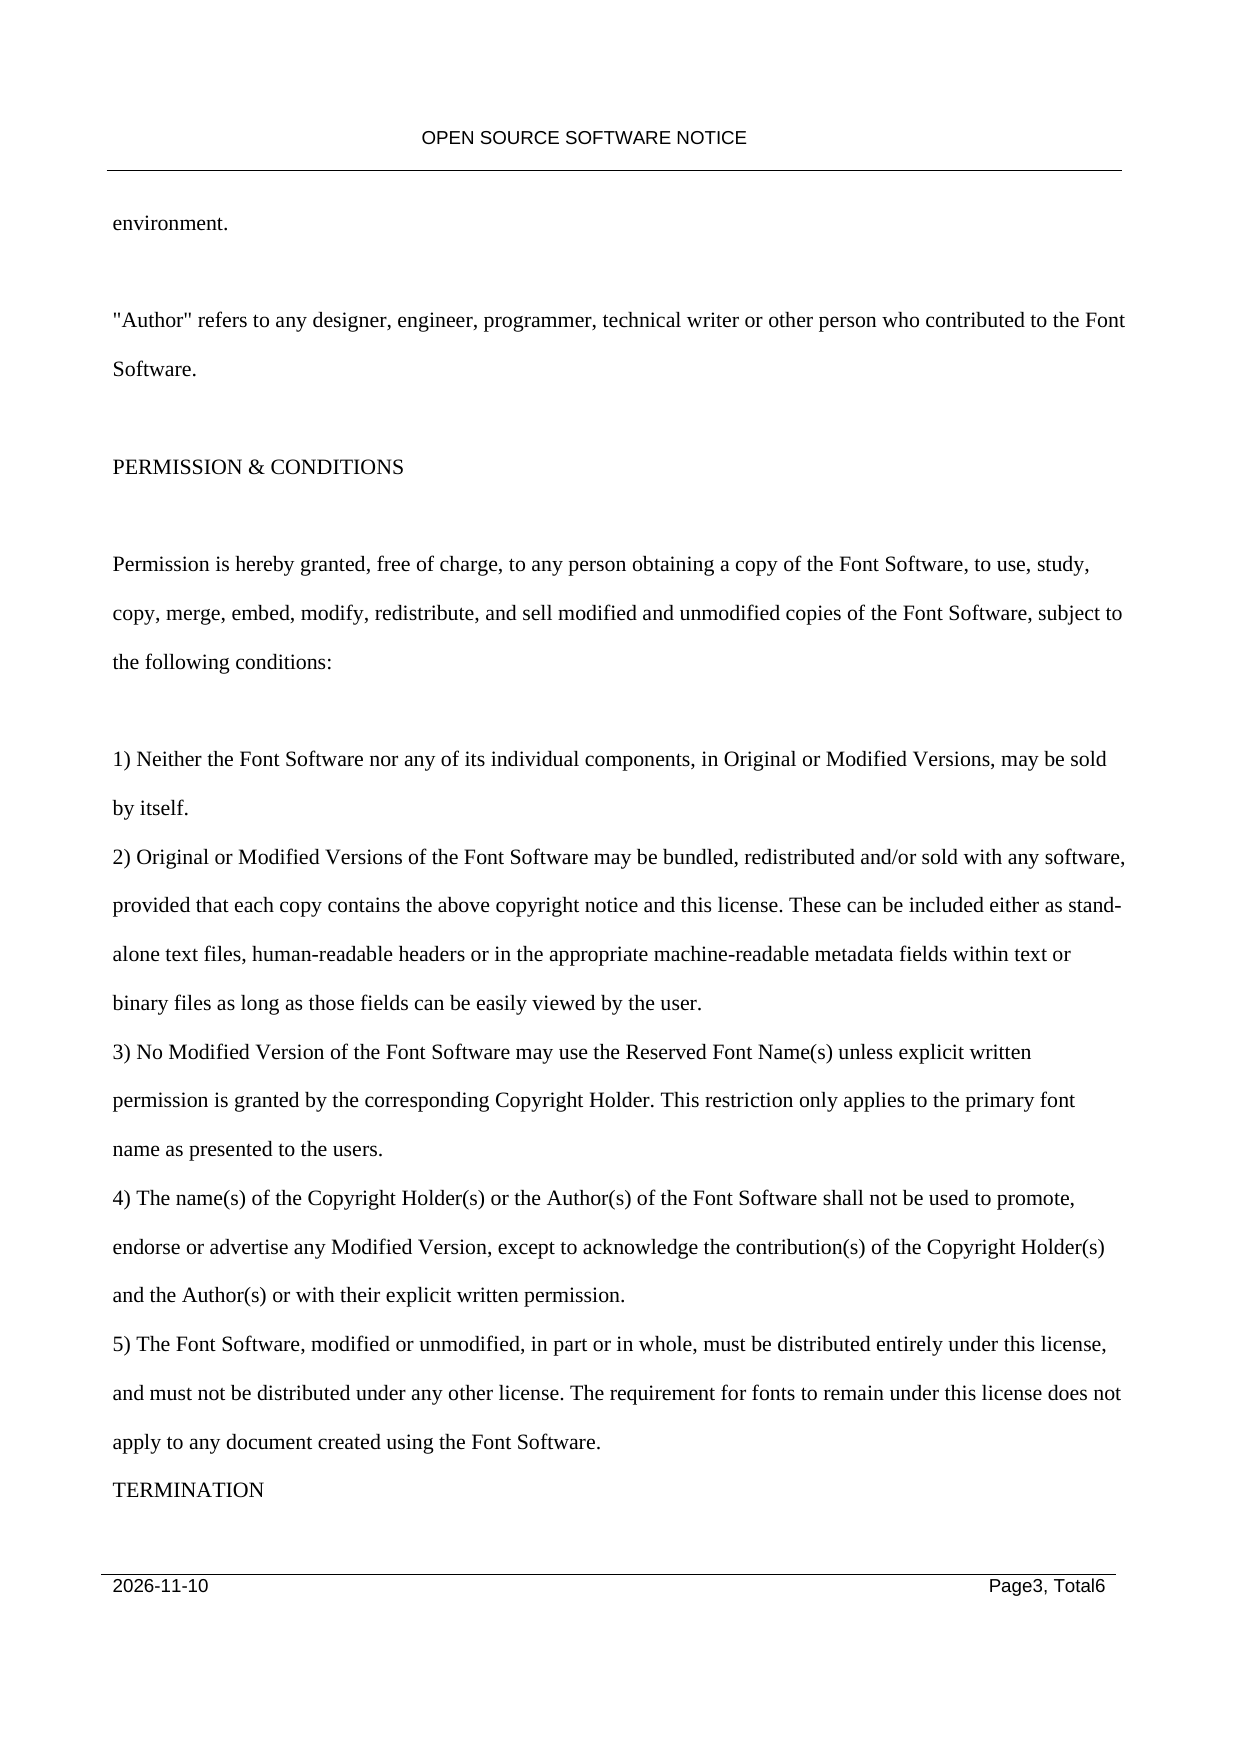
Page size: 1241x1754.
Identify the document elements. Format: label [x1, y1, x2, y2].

text [112, 206, 1128, 1506]
